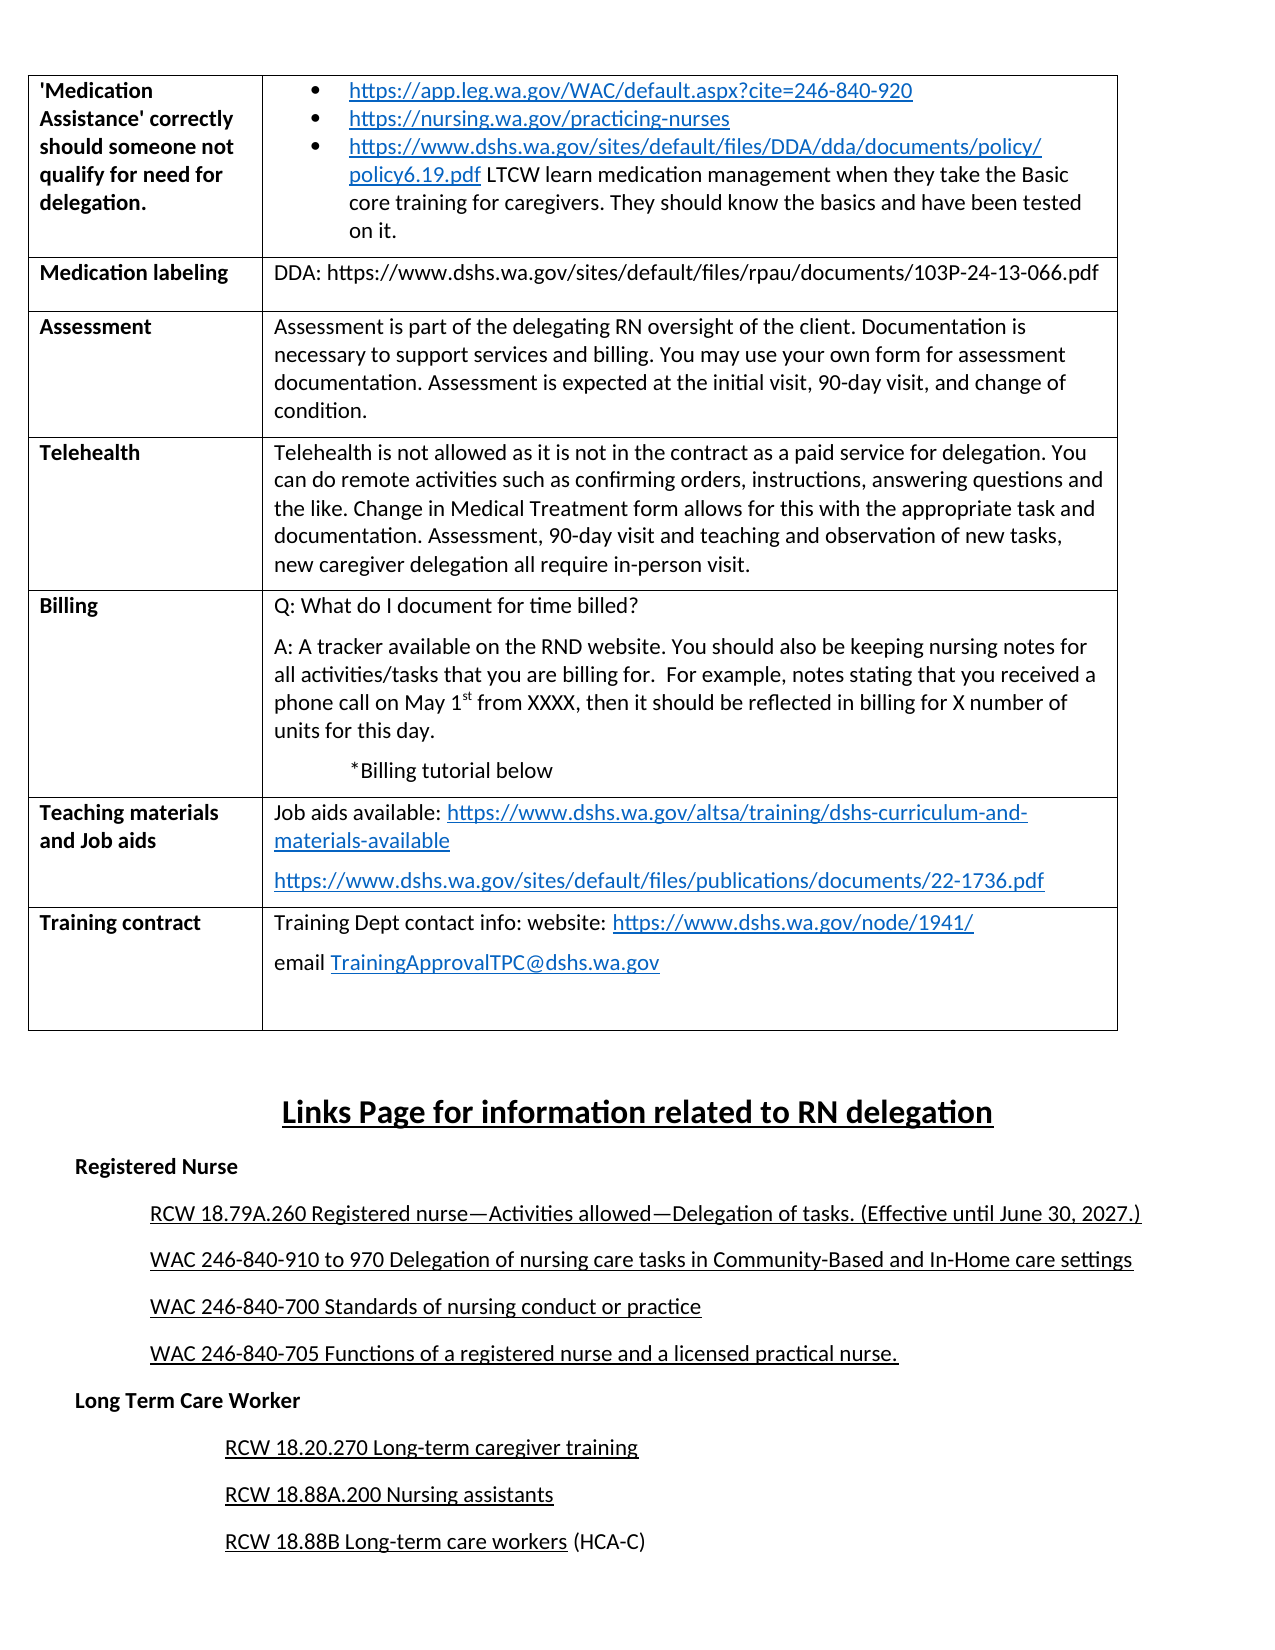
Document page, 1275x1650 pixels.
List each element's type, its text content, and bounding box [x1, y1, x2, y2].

table_cell Teaching materials and Job aids [29, 798, 262, 907]
text Registered Nurse [75, 1152, 1200, 1180]
text RCW 18.20.270 Long-term caregiver training [225, 1433, 1200, 1461]
text RCW 18.88B Long-term care workers (HCA-C) [225, 1527, 1200, 1555]
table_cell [29, 76, 262, 257]
table_cell Telehealth is not allowed as it is not in the contract as a paid service for delegation. You can do remote activities such as confirming orders, instructions, answering questions and the like. Change in Medical Treatment form allows for this with the appropriate task and documentation. Assessment, 90-day visit and teaching and observation of new tasks, new caregiver delegation all require in-person visit. [263, 438, 1117, 590]
text RCW 18.79A.260 Registered nurse—Activities allowed—Delegation of tasks. (Effective until June 30, 2027.) [150, 1199, 1200, 1227]
table_cell Training contract [29, 908, 262, 1029]
table_cell Q: What do I document for time billed? A: A tracker available on the RND website. You should also be keeping nursing notes for all activities/tasks that you are billing for. For example, notes stating that you received a phone call on May 1st from XXXX, then it should be reflected in billing for X number of units for this day. *Billing tutorial below [263, 591, 1117, 797]
table_cell Telehealth [29, 438, 262, 590]
text Links Page for information related to RN delegation [75, 1091, 1200, 1132]
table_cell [263, 76, 1117, 257]
table_cell DDA: https://www.dshs.wa.gov/sites/default/files/rpau/documents/103P-24-13-066.pdf [263, 258, 1117, 311]
table_cell Job aids available: https://www.dshs.wa.gov/altsa/training/dshs-curriculum-and-materials-available https://www.dshs.wa.gov/sites/default/files/publications/documents/22-1736.pdf [263, 798, 1117, 907]
table_cell Billing [29, 591, 262, 797]
text WAC 246-840-700 Standards of nursing conduct or practice [150, 1292, 1200, 1321]
table_cell Medication labeling [29, 258, 262, 311]
text RCW 18.88A.200 Nursing assistants [225, 1480, 1200, 1508]
text WAC 246-840-705 Functions of a registered nurse and a licensed practical nurse. [150, 1339, 1200, 1367]
text WAC 246-840-910 to 970 Delegation of nursing care tasks in Community-Based and In-Home care settings [150, 1246, 1200, 1274]
text Long Term Care Worker [75, 1386, 1200, 1414]
table_cell Training Dept contact info: website: https://www.dshs.wa.gov/node/1941/ email TrainingApprovalTPC@dshs.wa.gov [263, 908, 1117, 1029]
table_cell Assessment is part of the delegating RN oversight of the client. Documentation is necessary to support services and billing. You may use your own form for assessment documentation. Assessment is expected at the initial visit, 90-day visit, and change of condition. [263, 312, 1117, 437]
table_cell Assessment [29, 312, 262, 437]
